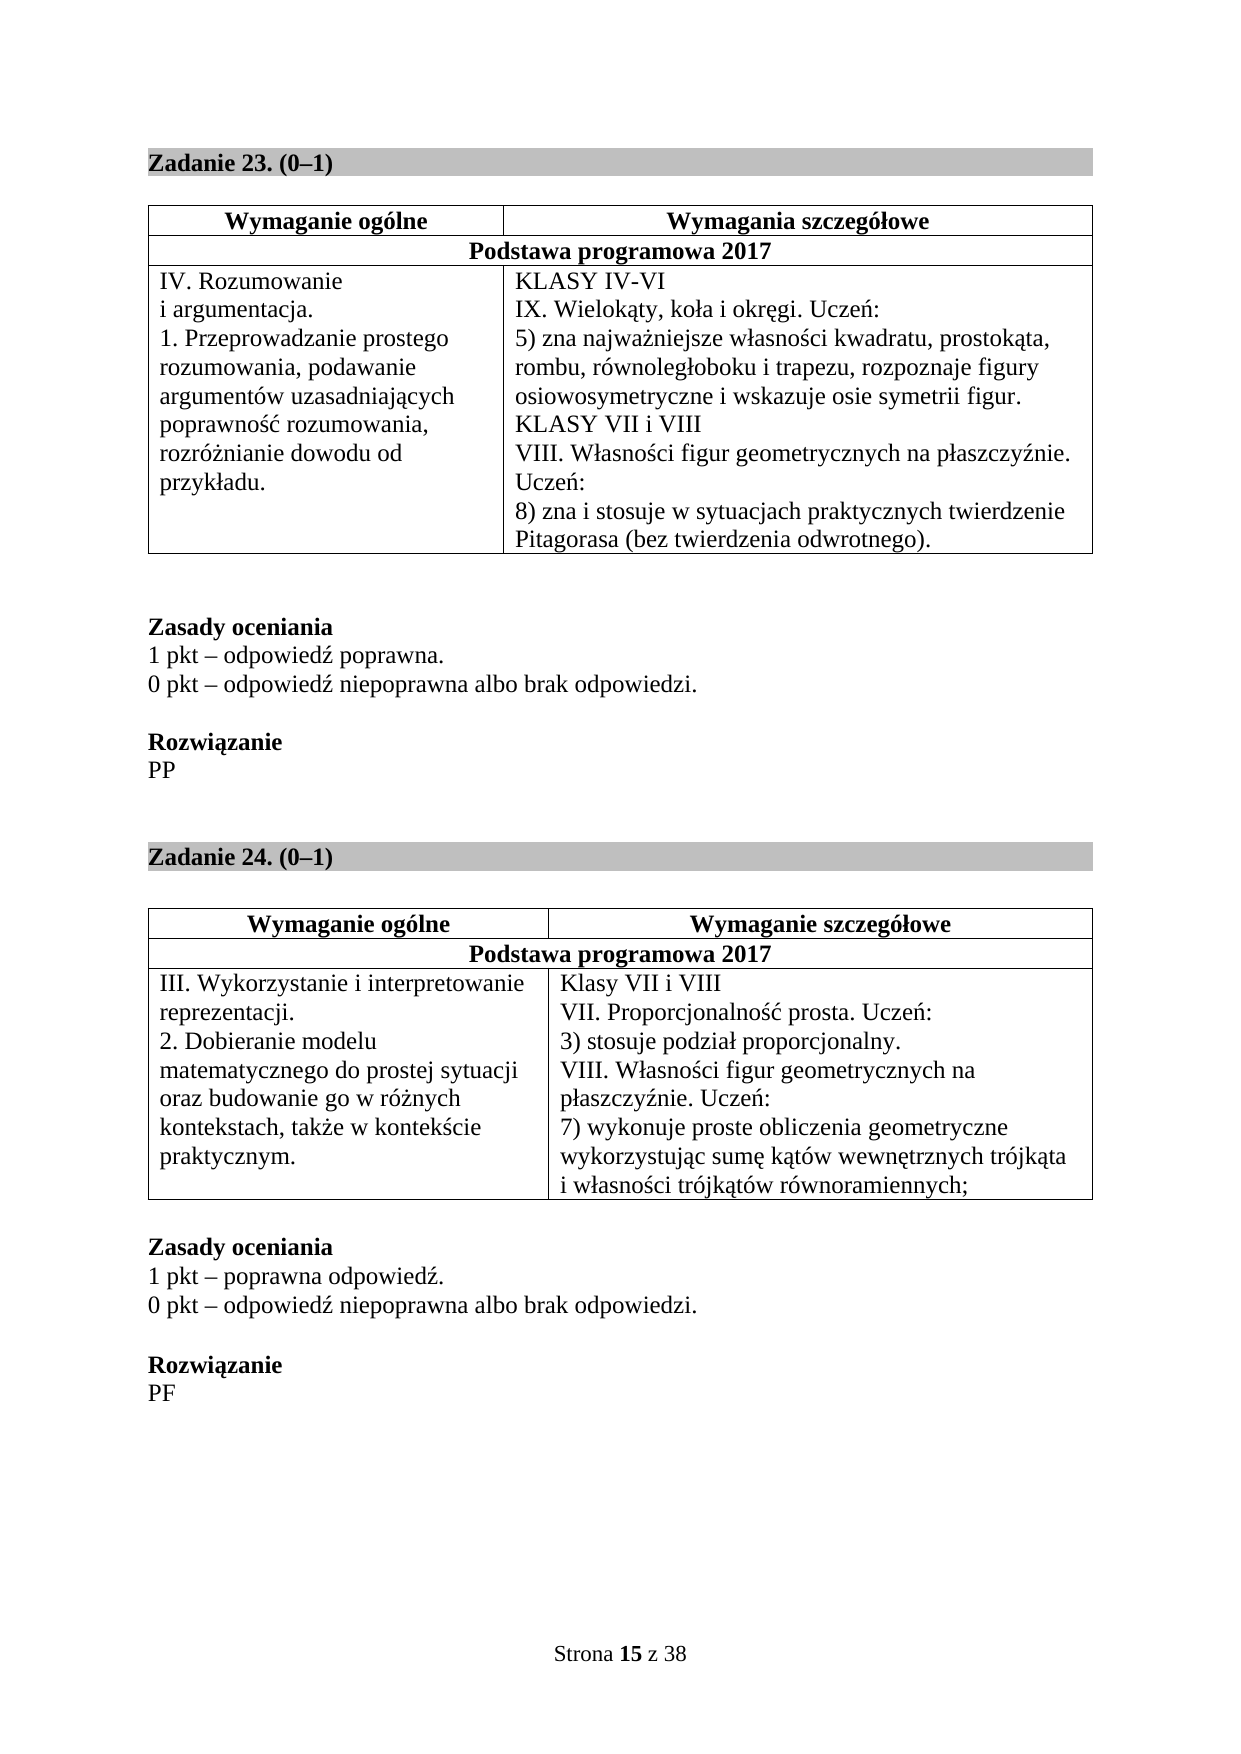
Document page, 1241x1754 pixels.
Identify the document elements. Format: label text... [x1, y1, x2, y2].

text Zasady oceniania [148, 1232, 1093, 1261]
table_header Wymaganie ogólne [149, 206, 503, 235]
table_header Wymagania szczegółowe [504, 206, 1092, 235]
text Zadanie 24. (0–1) [148, 842, 1093, 871]
table_cell Podstawa programowa 2017 [149, 939, 1092, 967]
text PP [148, 756, 1093, 784]
table_cell KLASY IV-VI IX. Wielokąty, koła i okręgi. Uczeń: 5) zna najważniejsze własności kwadratu, prostokąta, rombu, równoległoboku i trapezu, rozpoznaje figury osiowosymetryczne i wskazuje osie symetrii figur. KLASY VII i VIII VIII. Własności figur geometrycznych na płaszczyźnie. Uczeń: 8) zna i stosuje w sytuacjach praktycznych twierdzenie Pitagorasa (bez twierdzenia odwrotnego). [504, 266, 1092, 553]
text Rozwiązanie [148, 727, 1093, 756]
text PF [148, 1378, 1093, 1407]
text 0 pkt – odpowiedź niepoprawna albo brak odpowiedzi. [148, 669, 1093, 698]
table_cell III. Wykorzystanie i interpretowanie reprezentacji. 2. Dobieranie modelu matematycznego do prostej sytuacji oraz budowanie go w różnych kontekstach, także w kontekście praktycznym. [149, 969, 548, 1198]
table_header Wymaganie szczegółowe [549, 909, 1092, 938]
text Zadanie 23. (0–1) [148, 148, 1093, 176]
table_cell Podstawa programowa 2017 [149, 236, 1092, 265]
text 0 pkt – odpowiedź niepoprawna albo brak odpowiedzi. [148, 1290, 1093, 1319]
table_cell Klasy VII i VIII VII. Proporcjonalność prosta. Uczeń: 3) stosuje podział proporcjonalny. VIII. Własności figur geometrycznych na płaszczyźnie. Uczeń: 7) wykonuje proste obliczenia geometryczne wykorzystując sumę kątów wewnętrznych trójkąta i własności trójkątów równoramiennych; [549, 969, 1092, 1198]
table_header Wymaganie ogólne [149, 909, 548, 938]
table_cell IV. Rozumowanie i argumentacja. 1. Przeprowadzanie prostego rozumowania, podawanie argumentów uzasadniających poprawność rozumowania, rozróżnianie dowodu od przykładu. [149, 266, 503, 553]
text 1 pkt – poprawna odpowiedź. [148, 1261, 1093, 1290]
text 1 pkt – odpowiedź poprawna. [148, 641, 1093, 669]
text Zasady oceniania [148, 612, 1093, 641]
text Rozwiązanie [148, 1350, 1093, 1378]
